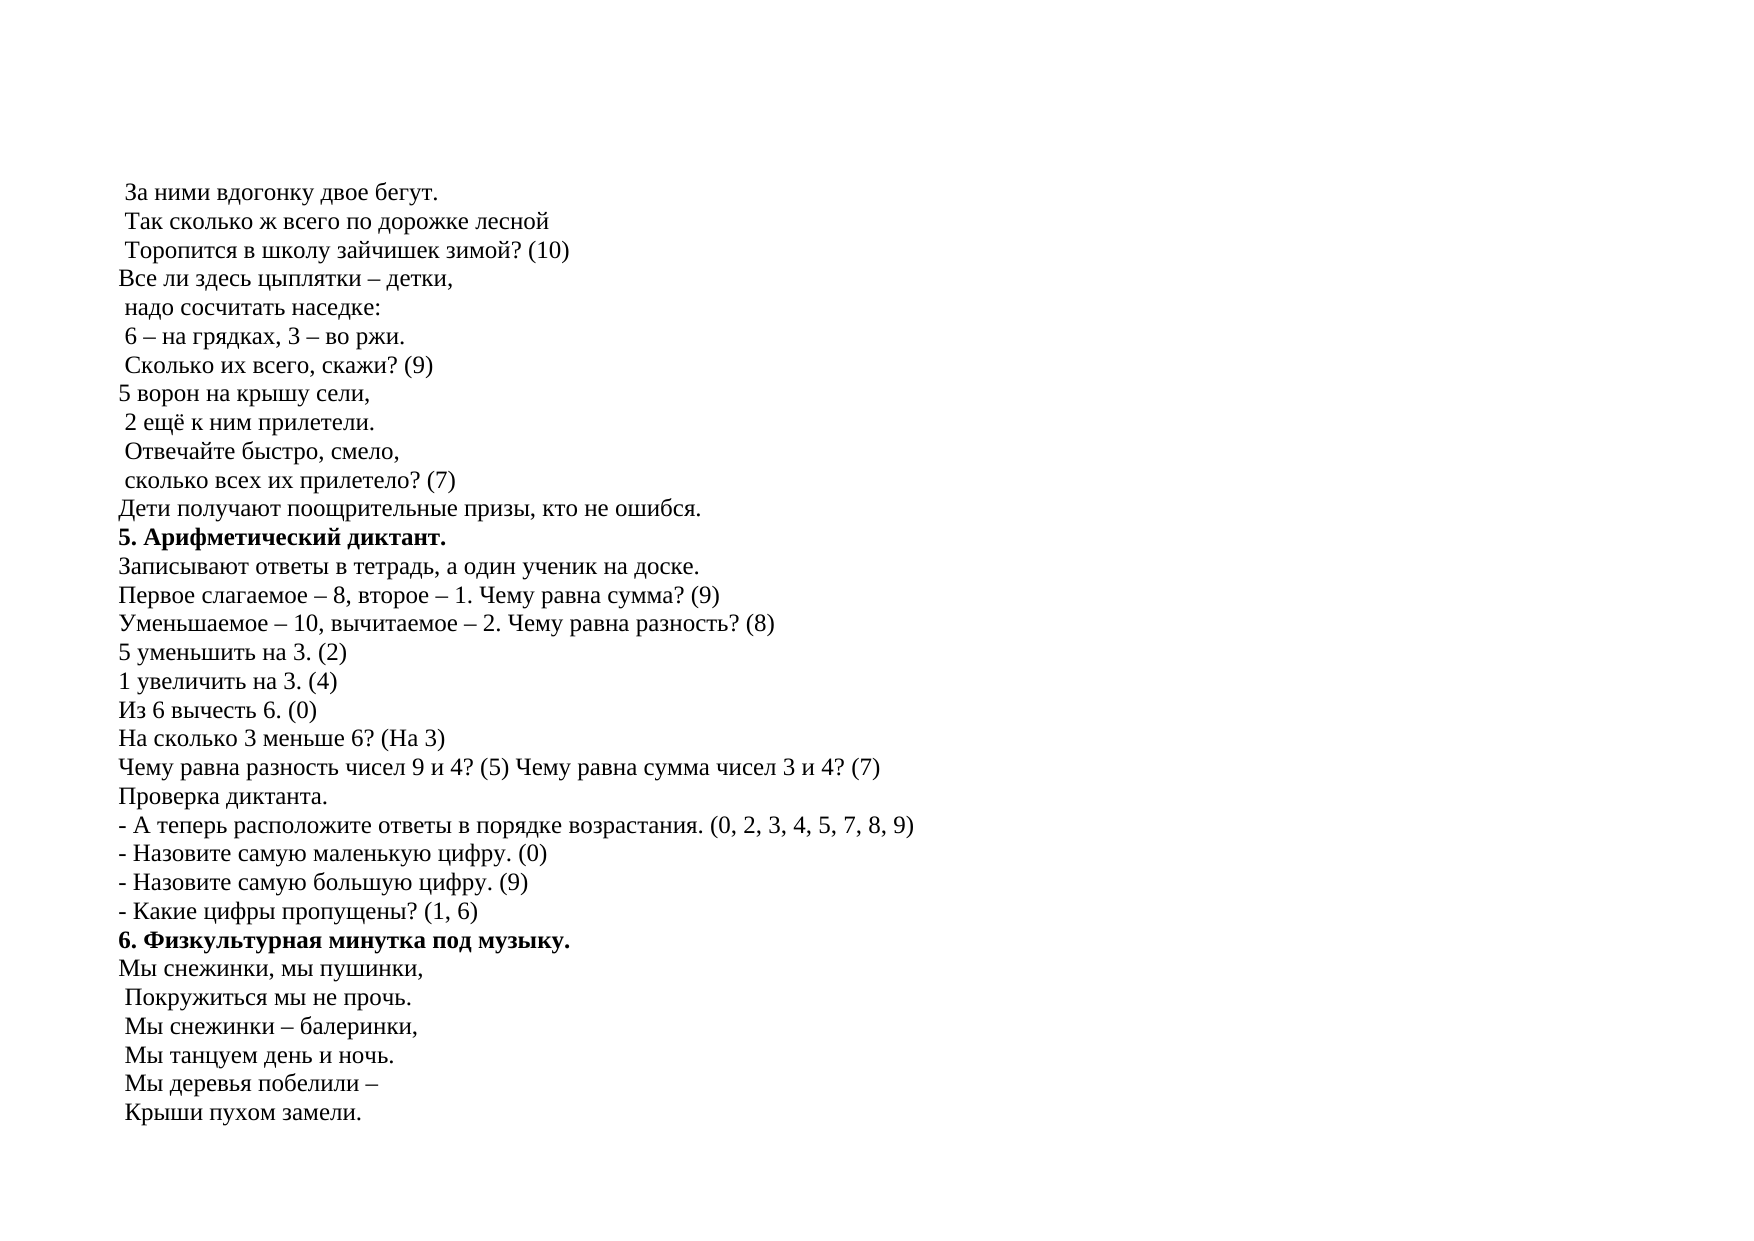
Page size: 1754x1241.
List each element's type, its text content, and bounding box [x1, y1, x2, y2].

text Первое слагаемое – 8, второе – 1. Чему равна сумма? (9) [118, 580, 1636, 608]
text Крыши пухом замели. [118, 1097, 1636, 1126]
text Мы снежинки, мы пушинки, [118, 953, 1636, 982]
text надо сосчитать наседке: [118, 292, 1636, 321]
text сколько всех их прилетело? (7) [118, 465, 1636, 493]
text Сколько их всего, скажи? (9) [118, 350, 1636, 378]
text Покружиться мы не прочь. [118, 982, 1636, 1011]
text Мы деревья побелили – [118, 1068, 1636, 1097]
text 2 ещё к ним прилетели. [118, 407, 1636, 436]
text - Какие цифры пропущены? (1, 6) [118, 896, 1636, 925]
text 1 увеличить на 3. (4) [118, 666, 1636, 695]
text - Назовите самую большую цифру. (9) [118, 867, 1636, 896]
text На сколько 3 меньше 6? (На 3) [118, 723, 1636, 752]
text Уменьшаемое – 10, вычитаемое – 2. Чему равна разность? (8) [118, 608, 1636, 637]
text За ними вдогонку двое бегут. [118, 177, 1636, 206]
text Из 6 вычесть 6. (0) [118, 695, 1636, 723]
text Все ли здесь цыплятки – детки, [118, 263, 1636, 292]
text 6. Физкультурная минутка под музыку. [118, 925, 1636, 953]
text Мы снежинки – балеринки, [118, 1011, 1636, 1040]
text 5. Арифметический диктант. [118, 522, 1636, 551]
text Дети получают поощрительные призы, кто не ошибся. [118, 493, 1636, 522]
text Отвечайте быстро, смело, [118, 436, 1636, 465]
text Проверка диктанта. [118, 781, 1636, 810]
text Торопится в школу зайчишек зимой? (10) [118, 235, 1636, 263]
text - Назовите самую маленькую цифру. (0) [118, 838, 1636, 867]
text 6 – на грядках, 3 – во ржи. [118, 321, 1636, 350]
text Мы танцуем день и ночь. [118, 1040, 1636, 1068]
text - А теперь расположите ответы в порядке возрастания. (0, 2, 3, 4, 5, 7, 8, 9) [118, 810, 1636, 838]
text Чему равна разность чисел 9 и 4? (5) Чему равна сумма чисел 3 и 4? (7) [118, 752, 1636, 781]
text 5 ворон на крышу сели, [118, 378, 1636, 407]
text 5 уменьшить на 3. (2) [118, 637, 1636, 666]
text Так сколько ж всего по дорожке лесной [118, 206, 1636, 235]
text Записывают ответы в тетрадь, а один ученик на доске. [118, 551, 1636, 580]
